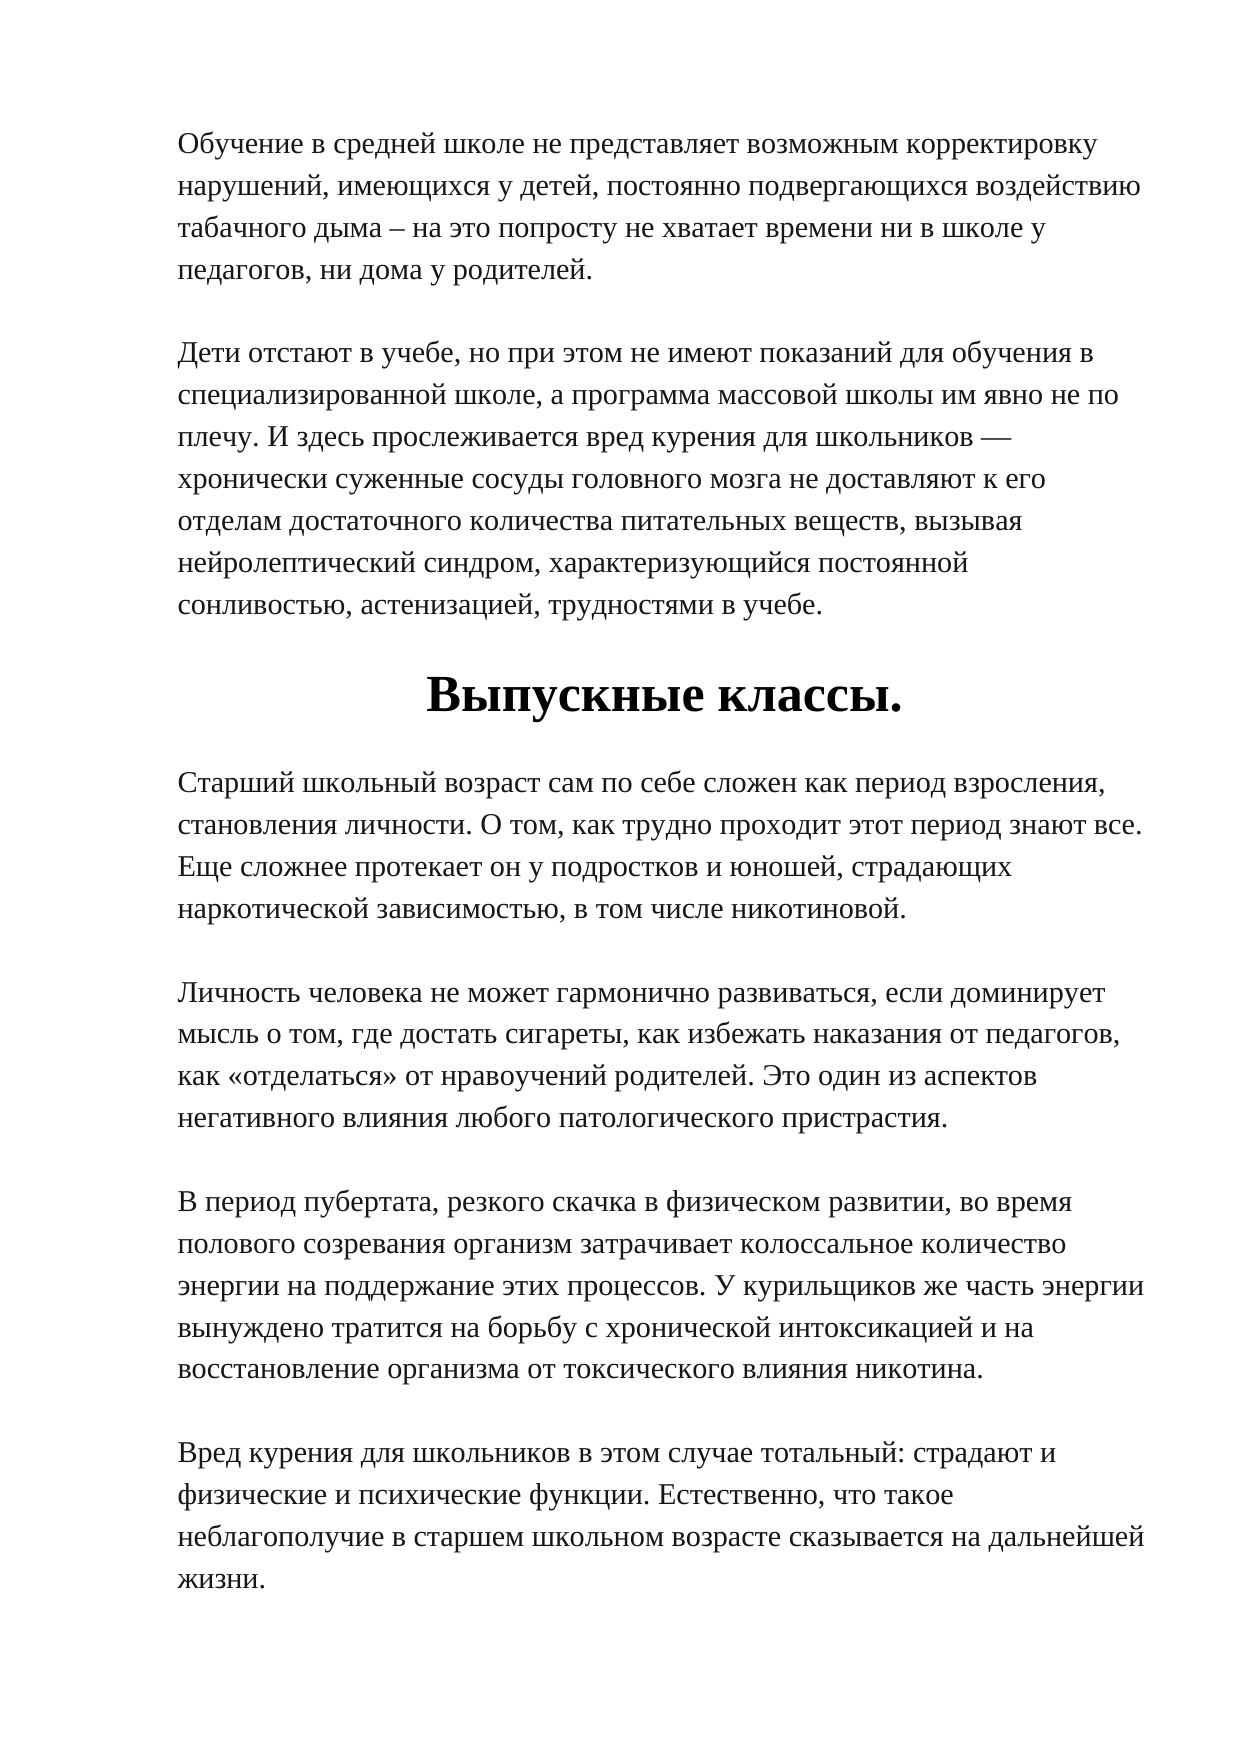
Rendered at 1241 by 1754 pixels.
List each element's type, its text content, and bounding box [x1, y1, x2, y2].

text Дети отстают в учебе, но при этом не имеют показаний для обучения в специализированной школе, а программа массовой школы им явно не по плечу. И здесь прослеживается вред курения для школьников — хронически суженные сосуды головного мозга не доставляют к его отделам достаточного количества питательных веществ, вызывая нейролептический синдром, характеризующийся постоянной сонливостью, астенизацией, трудностями в учебе. [177, 327, 1152, 621]
text В период пубертата, резкого скачка в физическом развитии, во время полового созревания организм затрачивает колоссальное количество энергии на поддержание этих процессов. У курильщиков же часть энергии вынуждено тратится на борьбу с хронической интоксикацией и на восстановление организма от токсического влияния никотина. [177, 1176, 1152, 1385]
text Выпускные классы. [177, 662, 1152, 722]
text Обучение в средней школе не представляет возможным корректировку нарушений, имеющихся у детей, постоянно подвергающихся воздействию табачного дыма – на это попросту не хватает времени ни в школе у педагогов, ни дома у родителей. [177, 118, 1152, 286]
text Вред курения для школьников в этом случае тотальный: страдают и физические и психические функции. Естественно, что такое неблагополучие в старшем школьном возрасте сказывается на дальнейшей жизни. [177, 1427, 1152, 1595]
text Старший школьный возраст сам по себе сложен как период взросления, становления личности. О том, как трудно проходит этот период знают все. Еще сложнее протекает он у подростков и юношей, страдающих наркотической зависимостью, в том числе никотиновой. [177, 757, 1152, 925]
text Личность человека не может гармонично развиваться, если доминирует мысль о том, где достать сигареты, как избежать наказания от педагогов, как «отделаться» от нравоучений родителей. Это один из аспектов негативного влияния любого патологического пристрастия. [177, 967, 1152, 1134]
